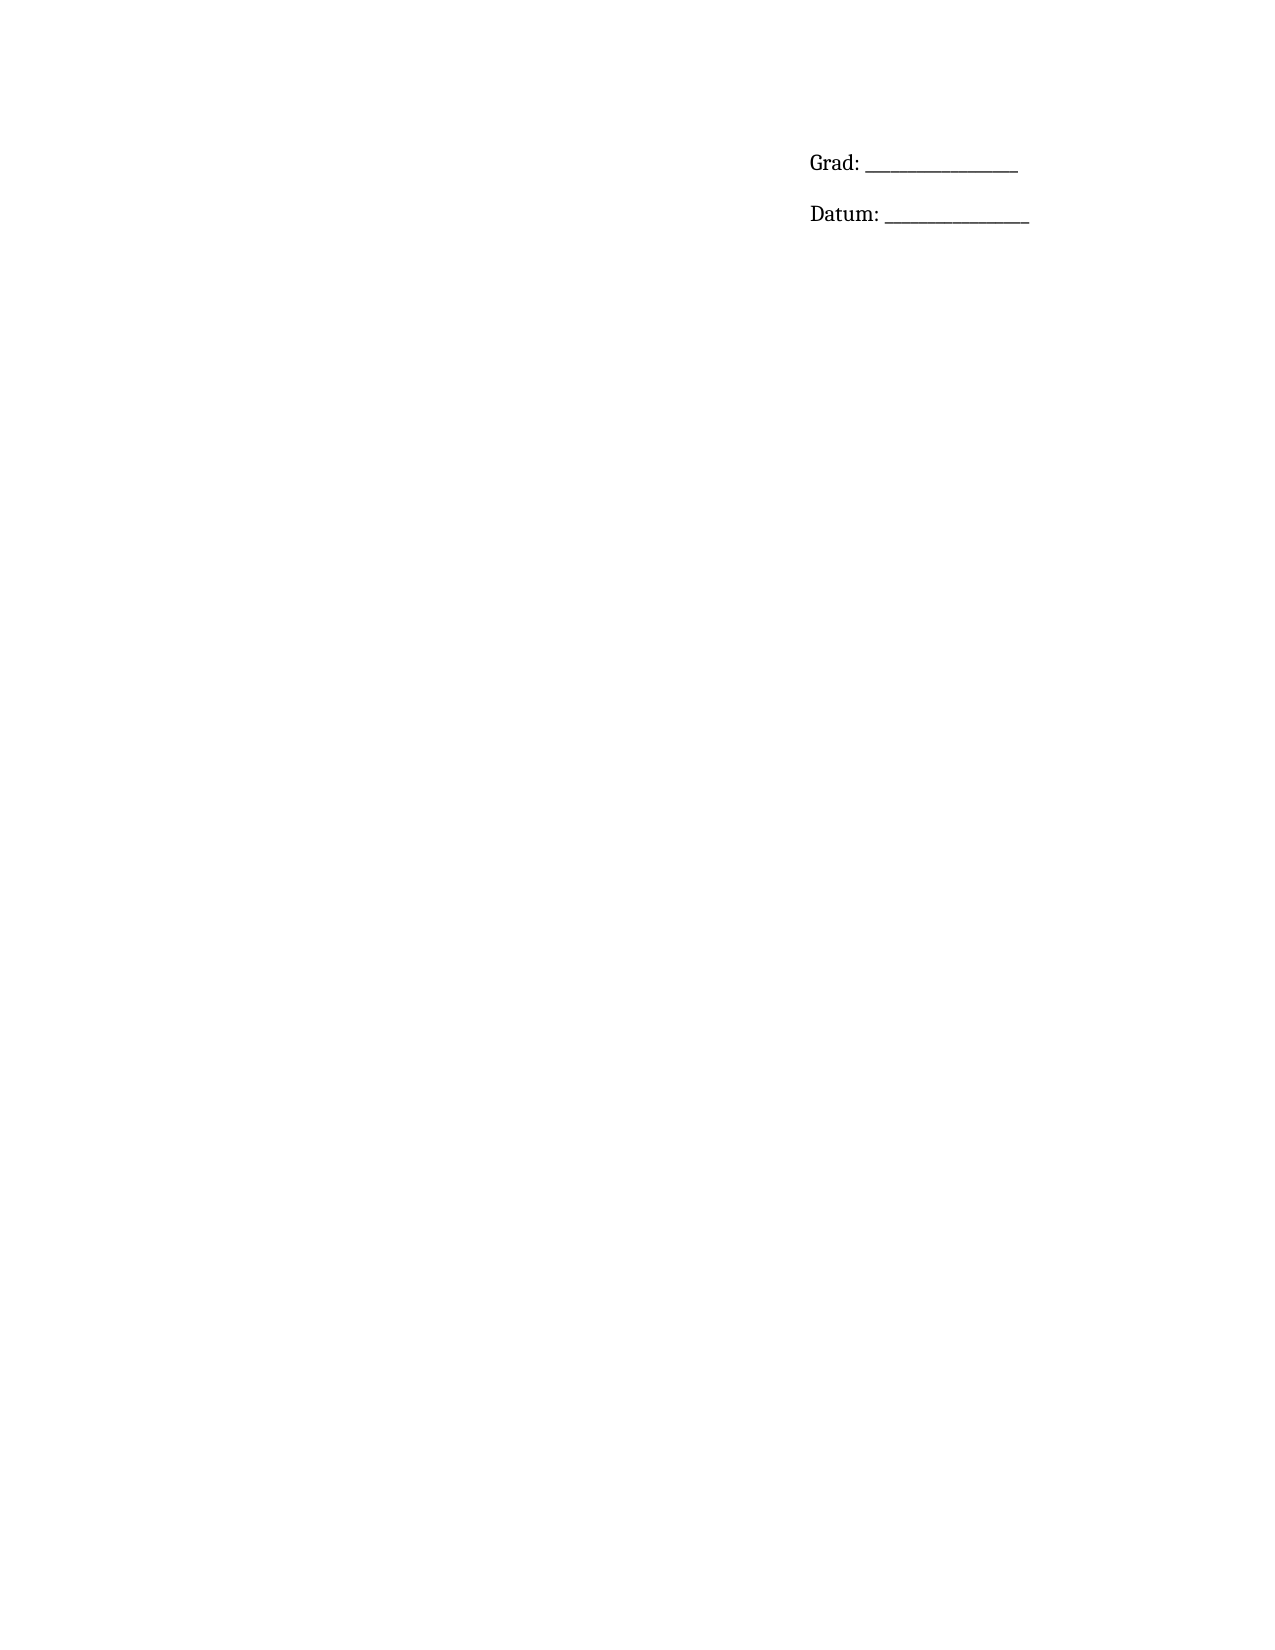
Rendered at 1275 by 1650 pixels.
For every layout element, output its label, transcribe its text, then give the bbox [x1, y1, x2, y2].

text Datum: _________________ [150, 201, 1125, 227]
text Grad: __________________ [150, 150, 1125, 176]
